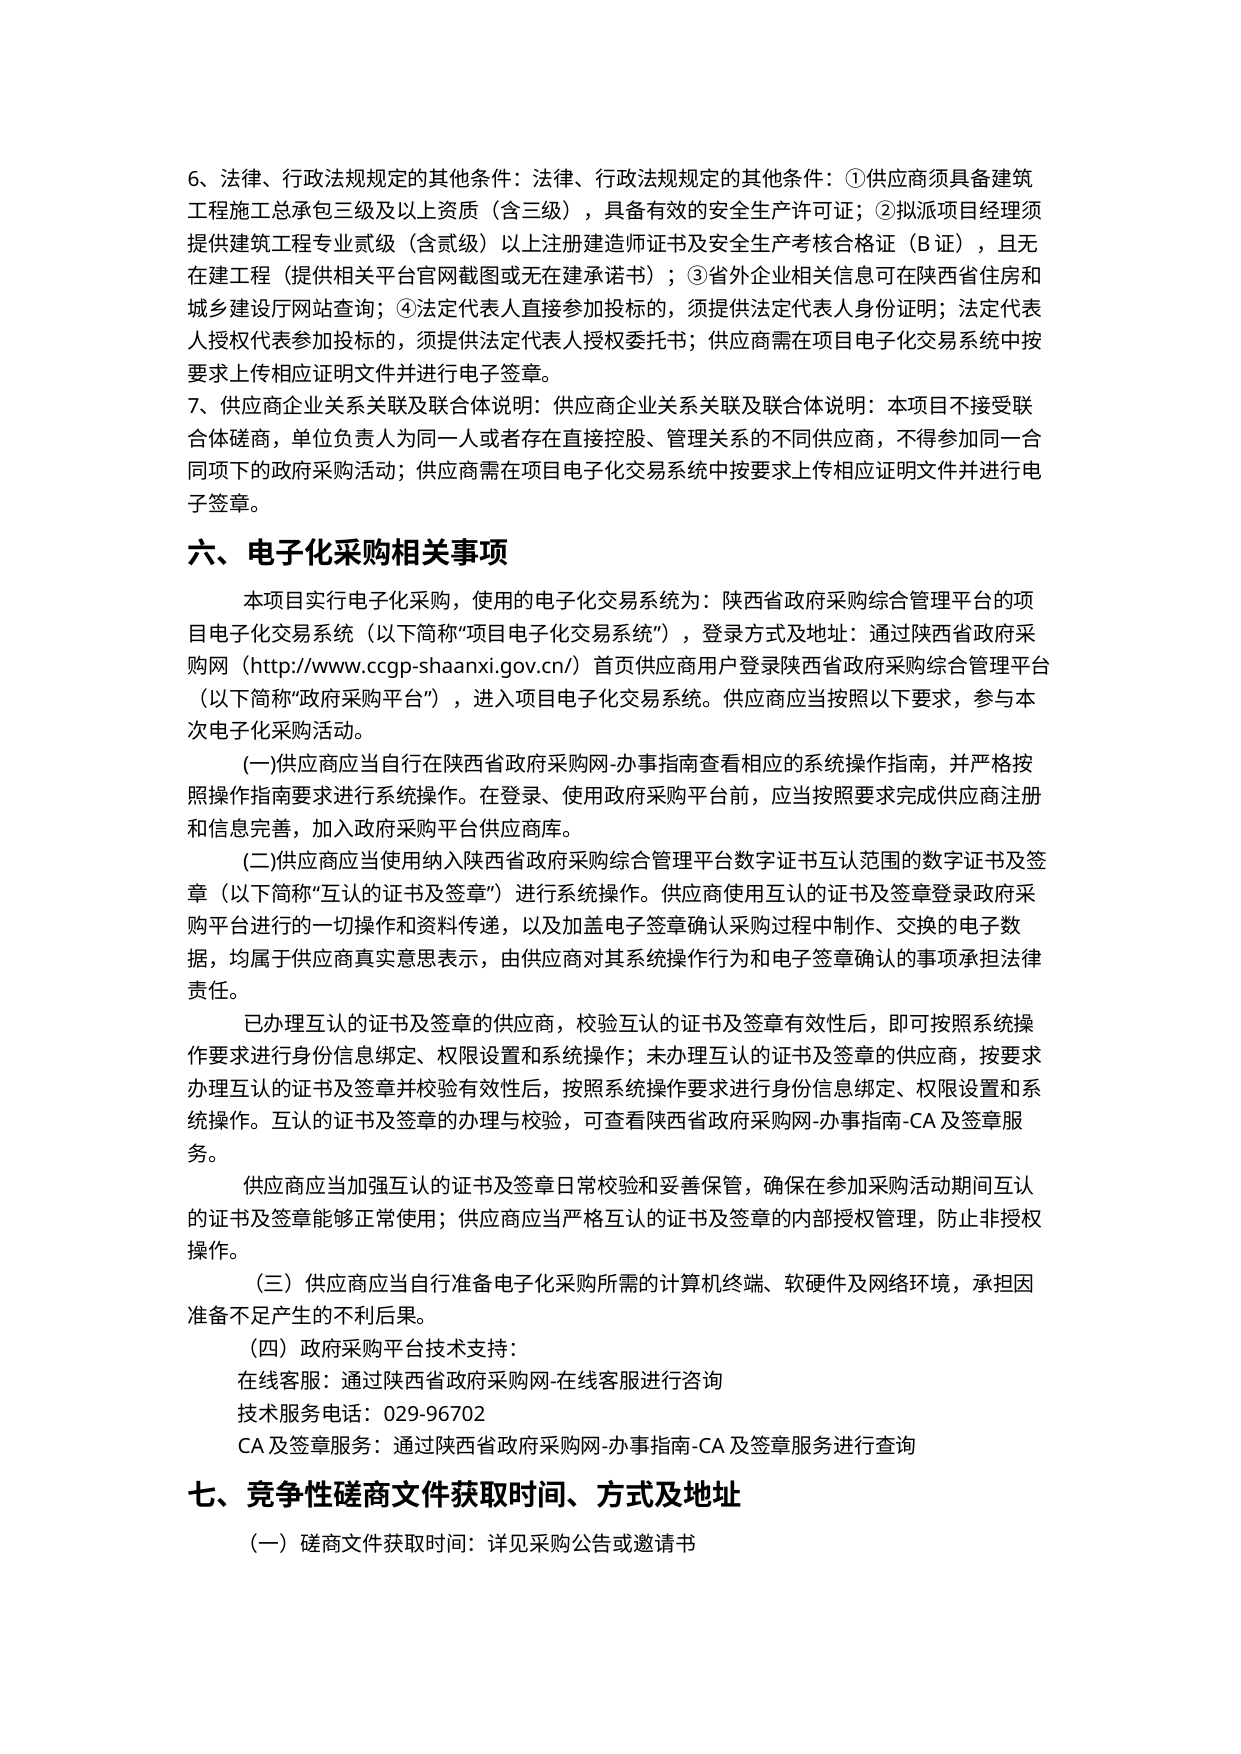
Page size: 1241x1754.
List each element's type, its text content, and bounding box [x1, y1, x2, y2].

text 6、法律、行政法规规定的其他条件：法律、行政法规规定的其他条件：①供应商须具备建筑工程施工总承包三级及以上资质（含三级），具备有效的安全生产许可证；②拟派项目经理须提供建筑工程专业贰级（含贰级）以上注册建造师证书及安全生产考核合格证（B证），且无在建工程（提供相关平台官网截图或无在建承诺书）；③省外企业相关信息可在陕西省住房和城乡建设厅网站查询；④法定代表人直接参加投标的，须提供法定代表人身份证明；法定代表人授权代表参加投标的，须提供法定代表人授权委托书；供应商需在项目电子化交易系统中按要求上传相应证明文件并进行电子签章。 [187, 162, 1053, 389]
text 供应商应当加强互认的证书及签章日常校验和妥善保管，确保在参加采购活动期间互认的证书及签章能够正常使用；供应商应当严格互认的证书及签章的内部授权管理，防止非授权操作。 [187, 1169, 1053, 1267]
text （一）磋商文件获取时间：详见采购公告或邀请书 [187, 1527, 1053, 1559]
text 六、电子化采购相关事项 [187, 519, 1053, 584]
text CA及签章服务：通过陕西省政府采购网-办事指南-CA及签章服务进行查询 [187, 1429, 1053, 1462]
text 7、供应商企业关系关联及联合体说明：供应商企业关系关联及联合体说明：本项目不接受联合体磋商，单位负责人为同一人或者存在直接控股、管理关系的不同供应商，不得参加同一合同项下的政府采购活动；供应商需在项目电子化交易系统中按要求上传相应证明文件并进行电子签章。 [187, 389, 1053, 519]
text 在线客服：通过陕西省政府采购网-在线客服进行咨询 [187, 1364, 1053, 1397]
text 七、竞争性磋商文件获取时间、方式及地址 [187, 1462, 1053, 1527]
text (二)供应商应当使用纳入陕西省政府采购综合管理平台数字证书互认范围的数字证书及签章（以下简称“互认的证书及签章”）进行系统操作。供应商使用互认的证书及签章登录政府采购平台进行的一切操作和资料传递，以及加盖电子签章确认采购过程中制作、交换的电子数据，均属于供应商真实意思表示，由供应商对其系统操作行为和电子签章确认的事项承担法律责任。 [187, 844, 1053, 1007]
text （三）供应商应当自行准备电子化采购所需的计算机终端、软硬件及网络环境，承担因准备不足产生的不利后果。 [187, 1267, 1053, 1332]
text 技术服务电话：029-96702 [187, 1397, 1053, 1429]
text (一)供应商应当自行在陕西省政府采购网-办事指南查看相应的系统操作指南，并严格按照操作指南要求进行系统操作。在登录、使用政府采购平台前，应当按照要求完成供应商注册和信息完善，加入政府采购平台供应商库。 [187, 747, 1053, 844]
text 本项目实行电子化采购，使用的电子化交易系统为：陕西省政府采购综合管理平台的项目电子化交易系统（以下简称“项目电子化交易系统”），登录方式及地址：通过陕西省政府采购网（http://www.ccgp-shaanxi.gov.cn/）首页供应商用户登录陕西省政府采购综合管理平台（以下简称“政府采购平台”），进入项目电子化交易系统。供应商应当按照以下要求，参与本次电子化采购活动。 [187, 584, 1053, 747]
text （四）政府采购平台技术支持： [187, 1332, 1053, 1364]
text 已办理互认的证书及签章的供应商，校验互认的证书及签章有效性后，即可按照系统操作要求进行身份信息绑定、权限设置和系统操作；未办理互认的证书及签章的供应商，按要求办理互认的证书及签章并校验有效性后，按照系统操作要求进行身份信息绑定、权限设置和系统操作。互认的证书及签章的办理与校验，可查看陕西省政府采购网-办事指南-CA及签章服务。 [187, 1007, 1053, 1169]
